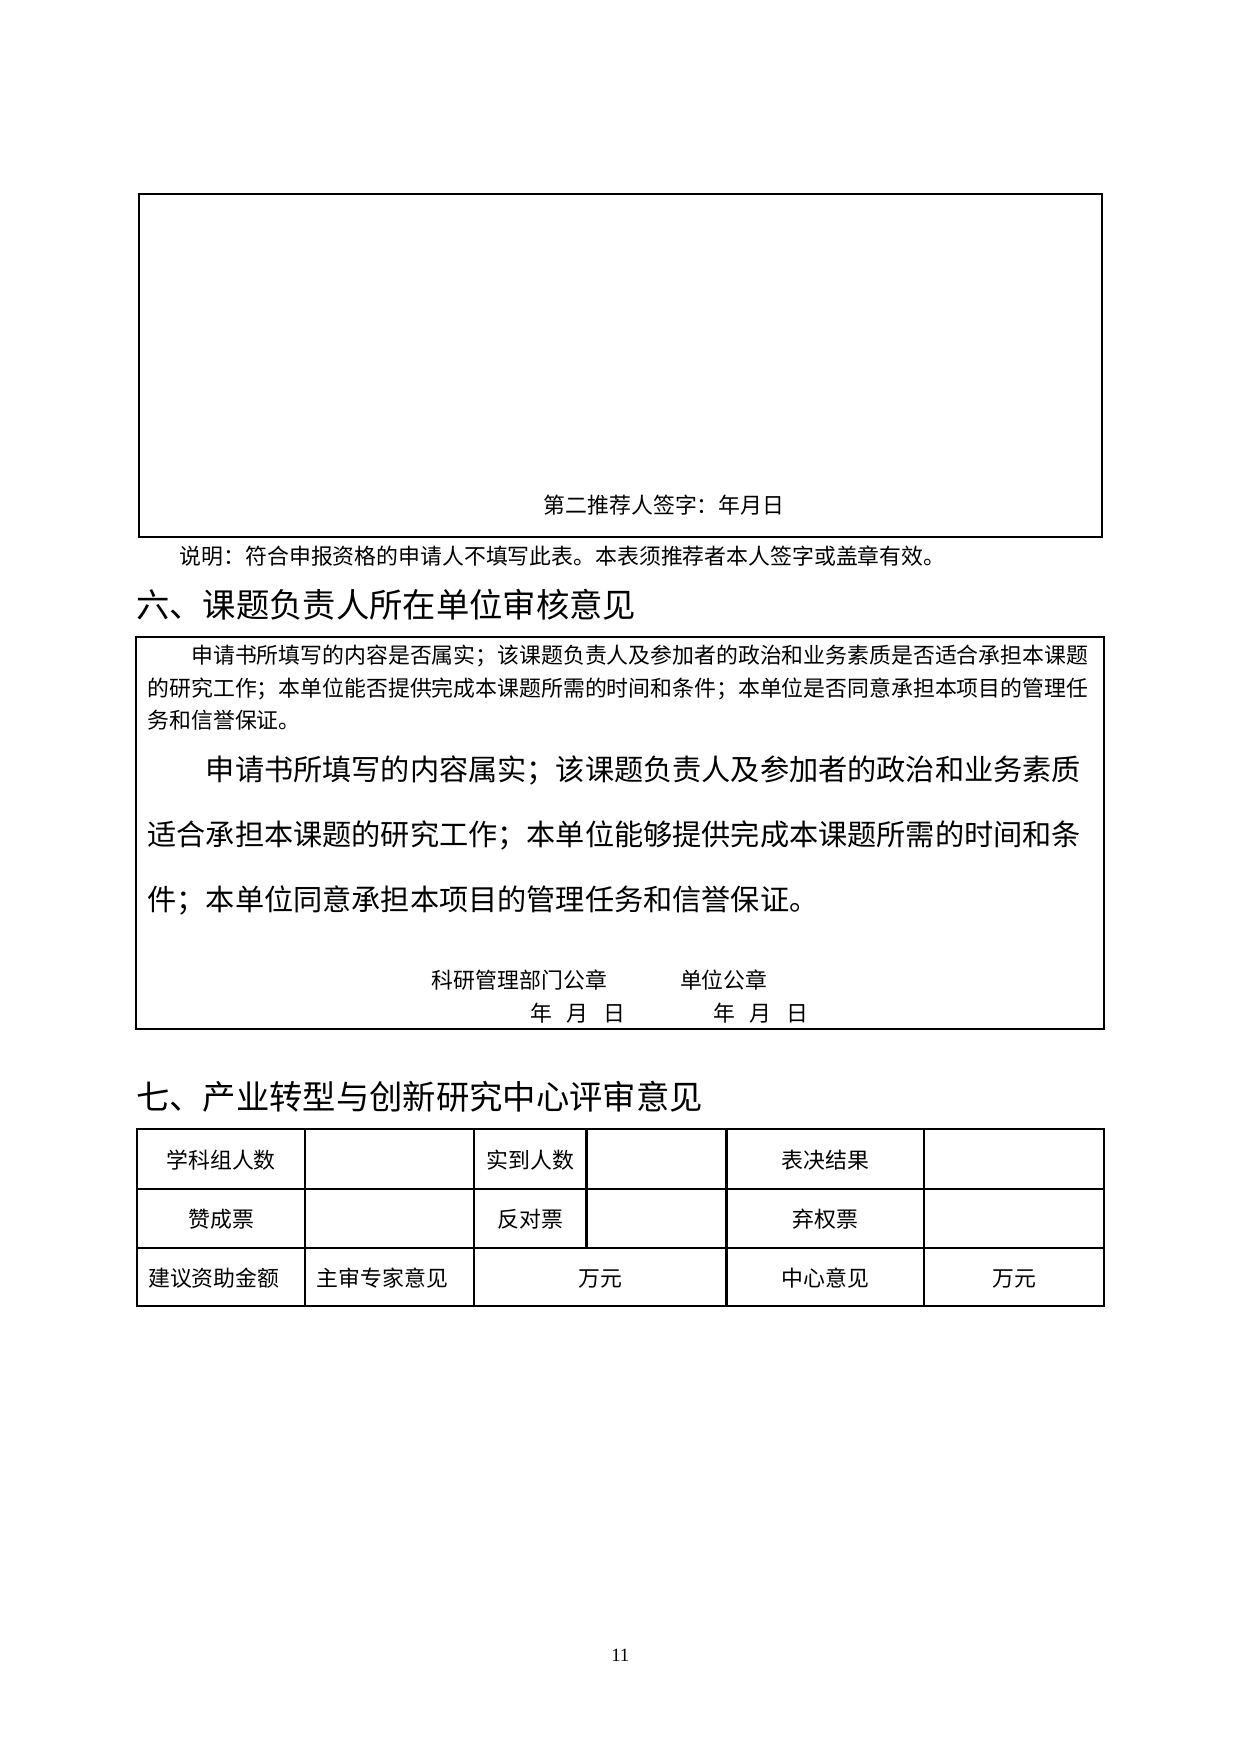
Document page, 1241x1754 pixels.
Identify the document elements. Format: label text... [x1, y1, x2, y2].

table_cell 中心意见 [728, 1249, 923, 1305]
table_header 学科组人数 [138, 1130, 304, 1187]
table_cell [306, 1190, 473, 1247]
text 说明：符合申报资格的申请人不填写此表。本表须推荐者本人签字或盖章有效。 [136, 538, 1104, 571]
table_header 申请书所填写的内容是否属实；该课题负责人及参加者的政治和业务素质是否适合承担本课题的研究工作；本单位能否提供完成本课题所需的时间和条件；本单位是否同意承担本项目的管理任务和信誉保证。 申请书所填写的内容属实；该课题负责人及参加者的政治和业务素质适合承担本课题的研究工作；本单位能够提供完成本课题所需的时间和条件；本单位同意承担本项目的管理任务和信誉保证。 科研管理部门公章 单位公章 年 月 日 年 月 日 [137, 638, 1103, 1028]
table_cell 主审专家意见 [306, 1249, 473, 1305]
table_cell [588, 1190, 725, 1247]
table_cell [925, 1190, 1103, 1247]
table_header 表决结果 [728, 1130, 923, 1187]
table_header 实到人数 [475, 1130, 585, 1187]
table_cell 建议资助金额 [138, 1249, 304, 1305]
table_cell 反对票 [475, 1190, 585, 1247]
table_cell 万元 [925, 1249, 1103, 1305]
table_cell 第二推荐人签字：年月日 [140, 195, 1101, 536]
table_header [306, 1130, 473, 1187]
table_header [925, 1130, 1103, 1187]
text 七、产业转型与创新研究中心评审意见 [136, 1063, 1104, 1128]
table_header [588, 1130, 725, 1187]
table_cell 弃权票 [728, 1190, 923, 1247]
table_cell 万元 [475, 1249, 725, 1305]
table_cell 赞成票 [138, 1190, 304, 1247]
text 六、课题负责人所在单位审核意见 [136, 571, 1104, 636]
